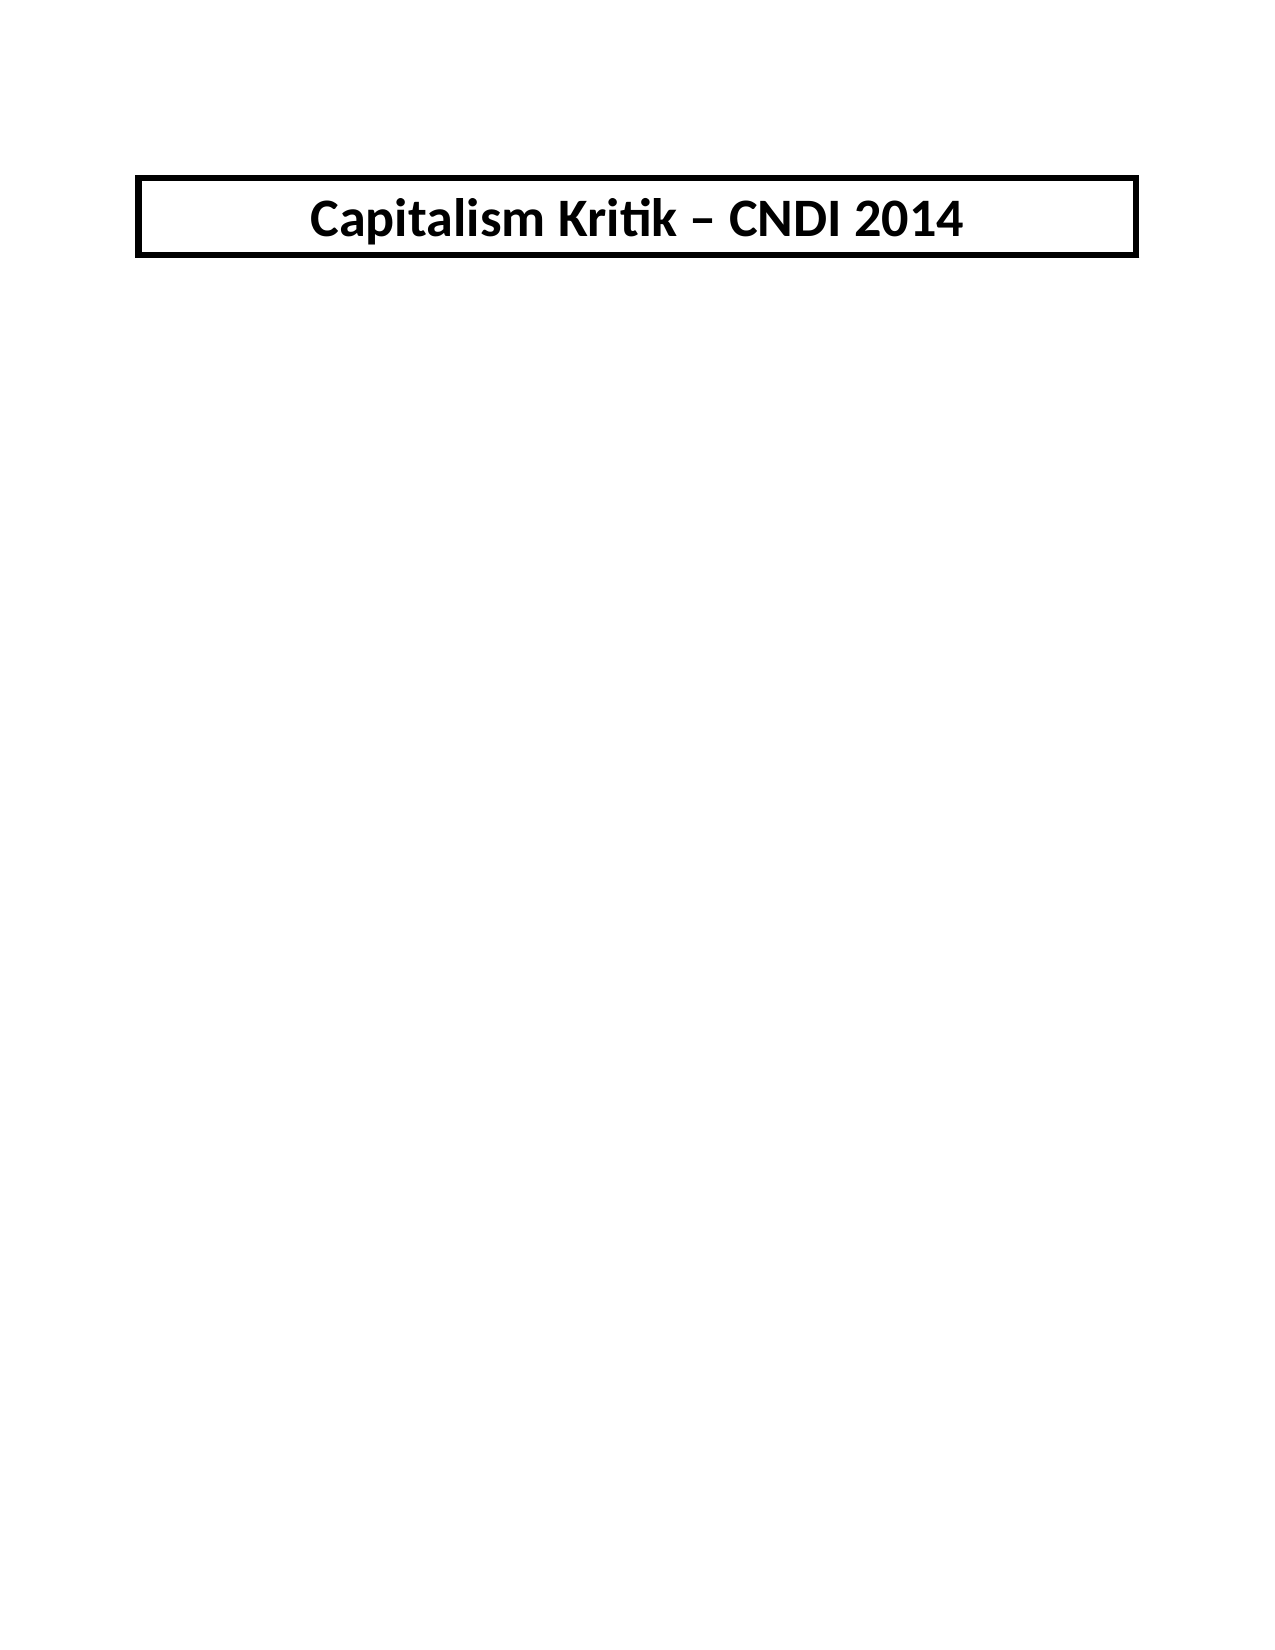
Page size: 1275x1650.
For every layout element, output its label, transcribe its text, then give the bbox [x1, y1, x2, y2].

subtitle Capitalism Kritik – CNDI 2014 [142, 181, 1133, 252]
